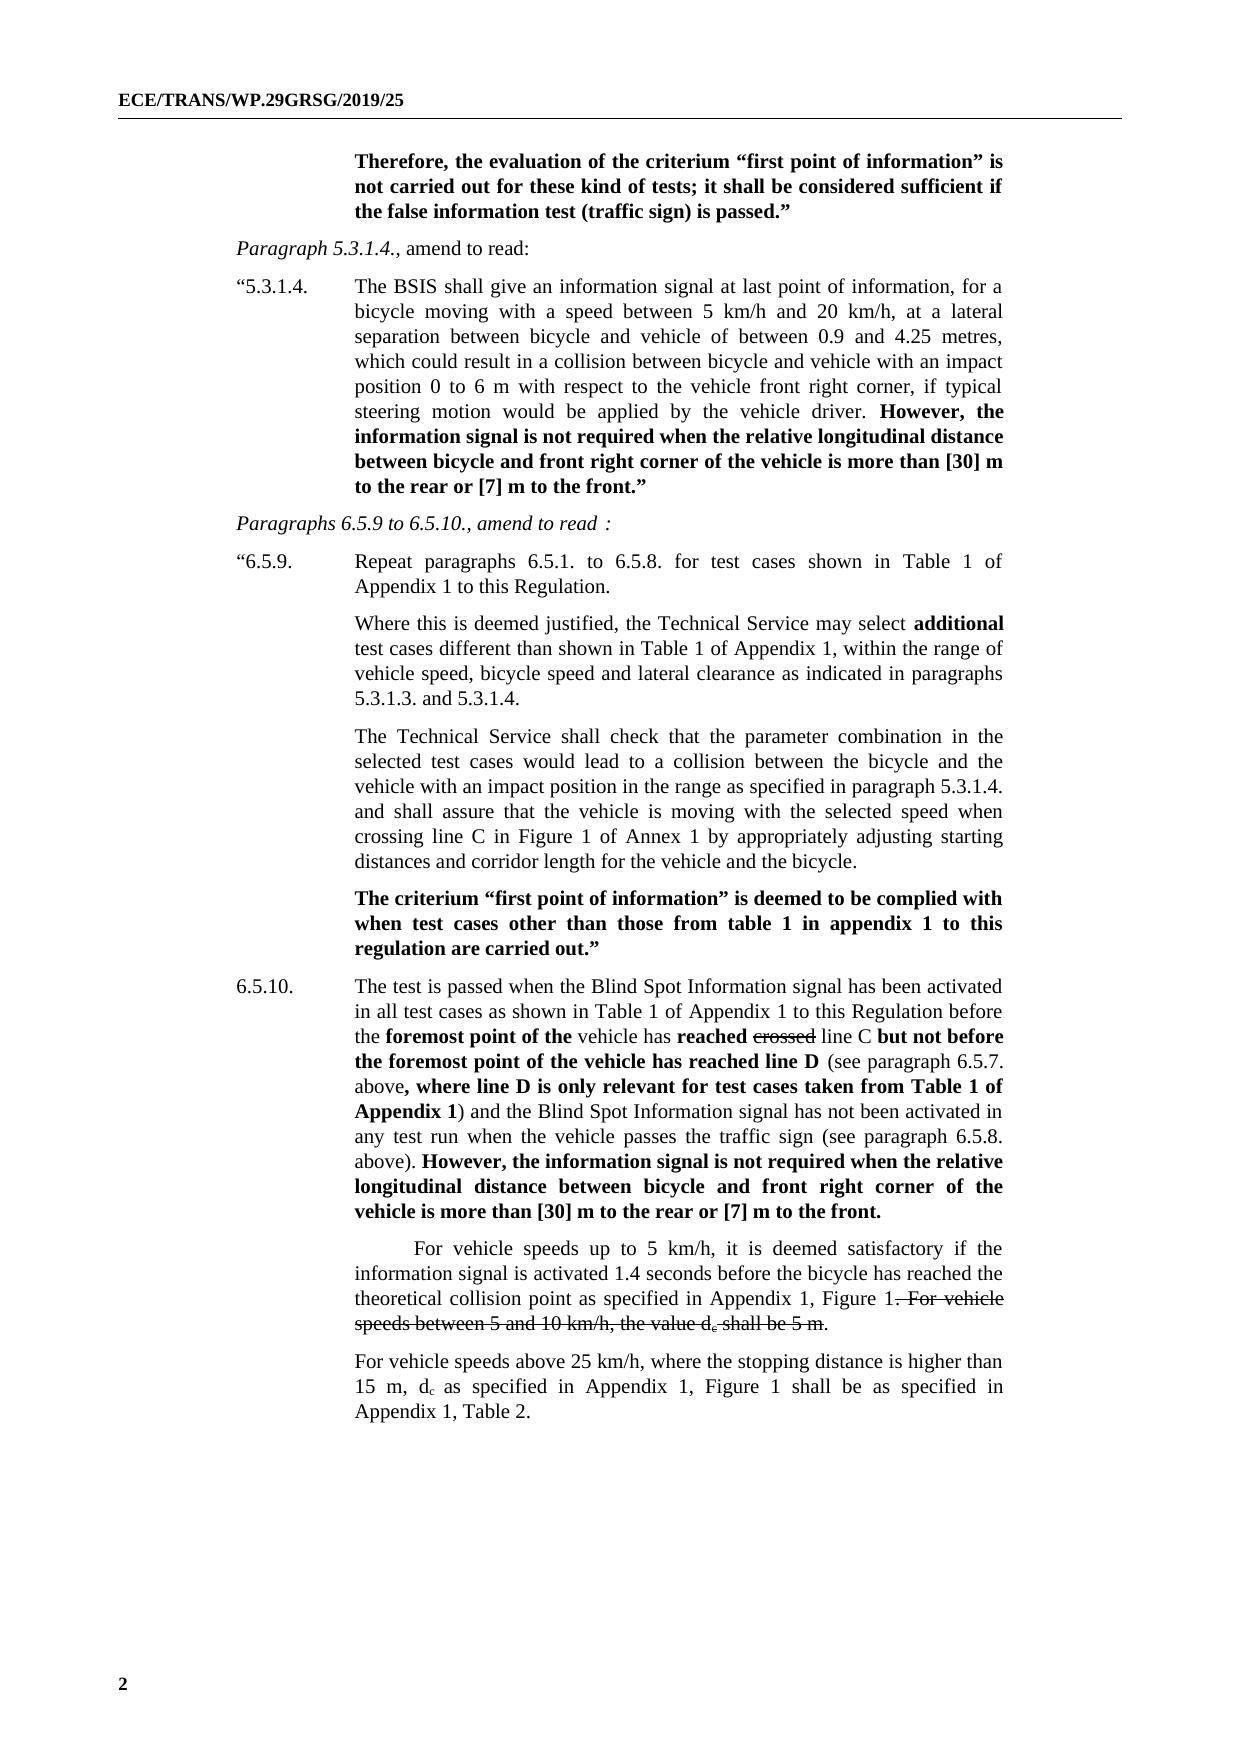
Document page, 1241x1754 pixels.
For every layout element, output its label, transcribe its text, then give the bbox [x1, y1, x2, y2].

text “5.3.1.4. The BSIS shall give an information signal at last point of information, for a bicycle moving with a speed between 5 km/h and 20 km/h, at a lateral separation between bicycle and vehicle of between 0.9 and 4.25 metres, which could result in a collision between bicycle and vehicle with an impact position 0 to 6 m with respect to the vehicle front right corner, if typical steering motion would be applied by the vehicle driver. However, the information signal is not required when the relative longitudinal distance between bicycle and front right corner of the vehicle is more than [30] m to the rear or [7] m to the front.” [236, 273, 1004, 498]
text Paragraphs 6.5.9 to 6.5.10., amend to read : [236, 510, 1004, 535]
text The criterium “first point of information” is deemed to be complied with when test cases other than those from table 1 in appendix 1 to this regulation are carried out.” [354, 885, 1004, 960]
text “6.5.9. Repeat paragraphs 6.5.1. to 6.5.8. for test cases shown in Table 1 of Appendix 1 to this Regulation. [236, 548, 1004, 598]
text The Technical Service shall check that the parameter combination in the selected test cases would lead to a collision between the bicycle and the vehicle with an impact position in the range as specified in paragraph 5.3.1.4. and shall assure that the vehicle is moving with the selected speed when crossing line C in Figure 1 of Annex 1 by appropriately adjusting starting distances and corridor length for the vehicle and the bicycle. [354, 723, 1004, 873]
text For vehicle speeds up to 5 km/h, it is deemed satisfactory if the information signal is activated 1.4 seconds before the bicycle has reached the theoretical collision point as specified in Appendix 1, Figure 1. For vehicle speeds between 5 and 10 km/h, the value dc shall be 5 m. [354, 1235, 1004, 1335]
text Therefore, the evaluation of the criterium “first point of information” is not carried out for these kind of tests; it shall be considered sufficient if the false information test (traffic sign) is passed.” [354, 148, 1004, 223]
text For vehicle speeds above 25 km/h, where the stopping distance is higher than 15 m, dc as specified in Appendix 1, Figure 1 shall be as specified in Appendix 1, Table 2. [354, 1348, 1004, 1423]
text Paragraph 5.3.1.4., amend to read: [236, 235, 1004, 260]
text 6.5.10. The test is passed when the Blind Spot Information signal has been activated in all test cases as shown in Table 1 of Appendix 1 to this Regulation before the foremost point of the vehicle has reached crossed line C but not before the foremost point of the vehicle has reached line D (see paragraph 6.5.7. above, where line D is only relevant for test cases taken from Table 1 of Appendix 1) and the Blind Spot Information signal has not been activated in any test run when the vehicle passes the traffic sign (see paragraph 6.5.8. above). However, the information signal is not required when the relative longitudinal distance between bicycle and front right corner of the vehicle is more than [30] m to the rear or [7] m to the front. [236, 973, 1004, 1223]
text Where this is deemed justified, the Technical Service may select additional test cases different than shown in Table 1 of Appendix 1, within the range of vehicle speed, bicycle speed and lateral clearance as indicated in paragraphs 5.3.1.3. and 5.3.1.4. [354, 610, 1004, 710]
